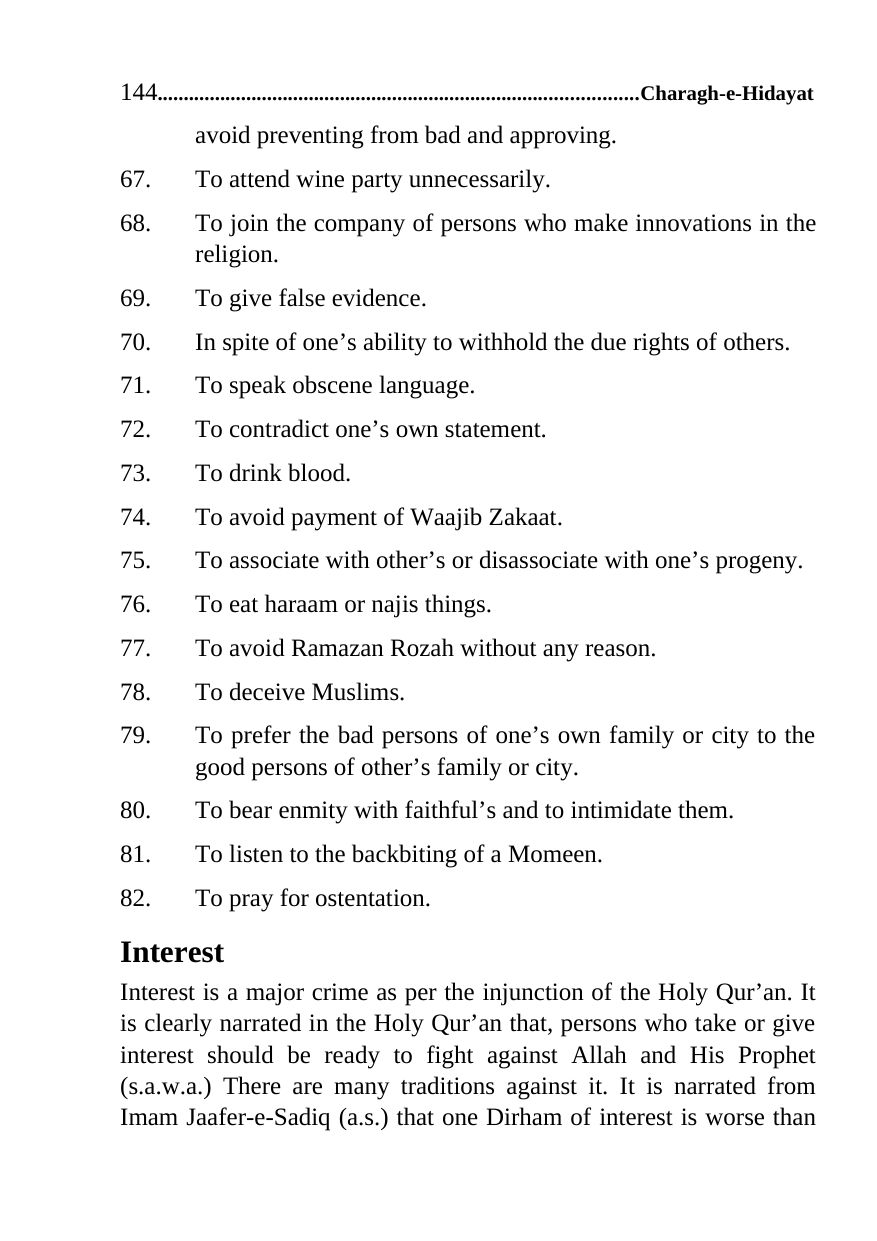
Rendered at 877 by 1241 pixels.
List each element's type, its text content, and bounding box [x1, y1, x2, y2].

text 74. To avoid payment of Waajib Zakaat. [120, 500, 817, 531]
text 72. To contradict one’s own statement. [120, 412, 817, 444]
text 76. To eat haraam or najis things. [120, 587, 817, 619]
text 70. In spite of one’s ability to withhold the due rights of others. [120, 325, 817, 356]
text 67. To attend wine party unnecessarily. [120, 162, 817, 194]
text 71. To speak obscene language. [120, 369, 817, 400]
text 75. To associate with other’s or disassociate with one’s progeny. [120, 544, 817, 575]
text 82. To pray for ostentation. [120, 881, 817, 912]
text 69. To give false evidence. [120, 281, 817, 312]
text 78. To deceive Muslims. [120, 675, 817, 706]
text 68. To join the company of persons who make innovations in the religion. [120, 206, 817, 269]
text 80. To bear enmity with faithful’s and to intimidate them. [120, 794, 817, 825]
text 79. To prefer the bad persons of one’s own family or city to the good persons of other’s family or city. [120, 719, 817, 781]
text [120, 119, 817, 150]
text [120, 976, 817, 1132]
text 77. To avoid Ramazan Rozah without any reason. [120, 631, 817, 662]
subtitle Interest [120, 933, 817, 969]
text 73. To drink blood. [120, 456, 817, 487]
text 81. To listen to the backbiting of a Momeen. [120, 837, 817, 869]
